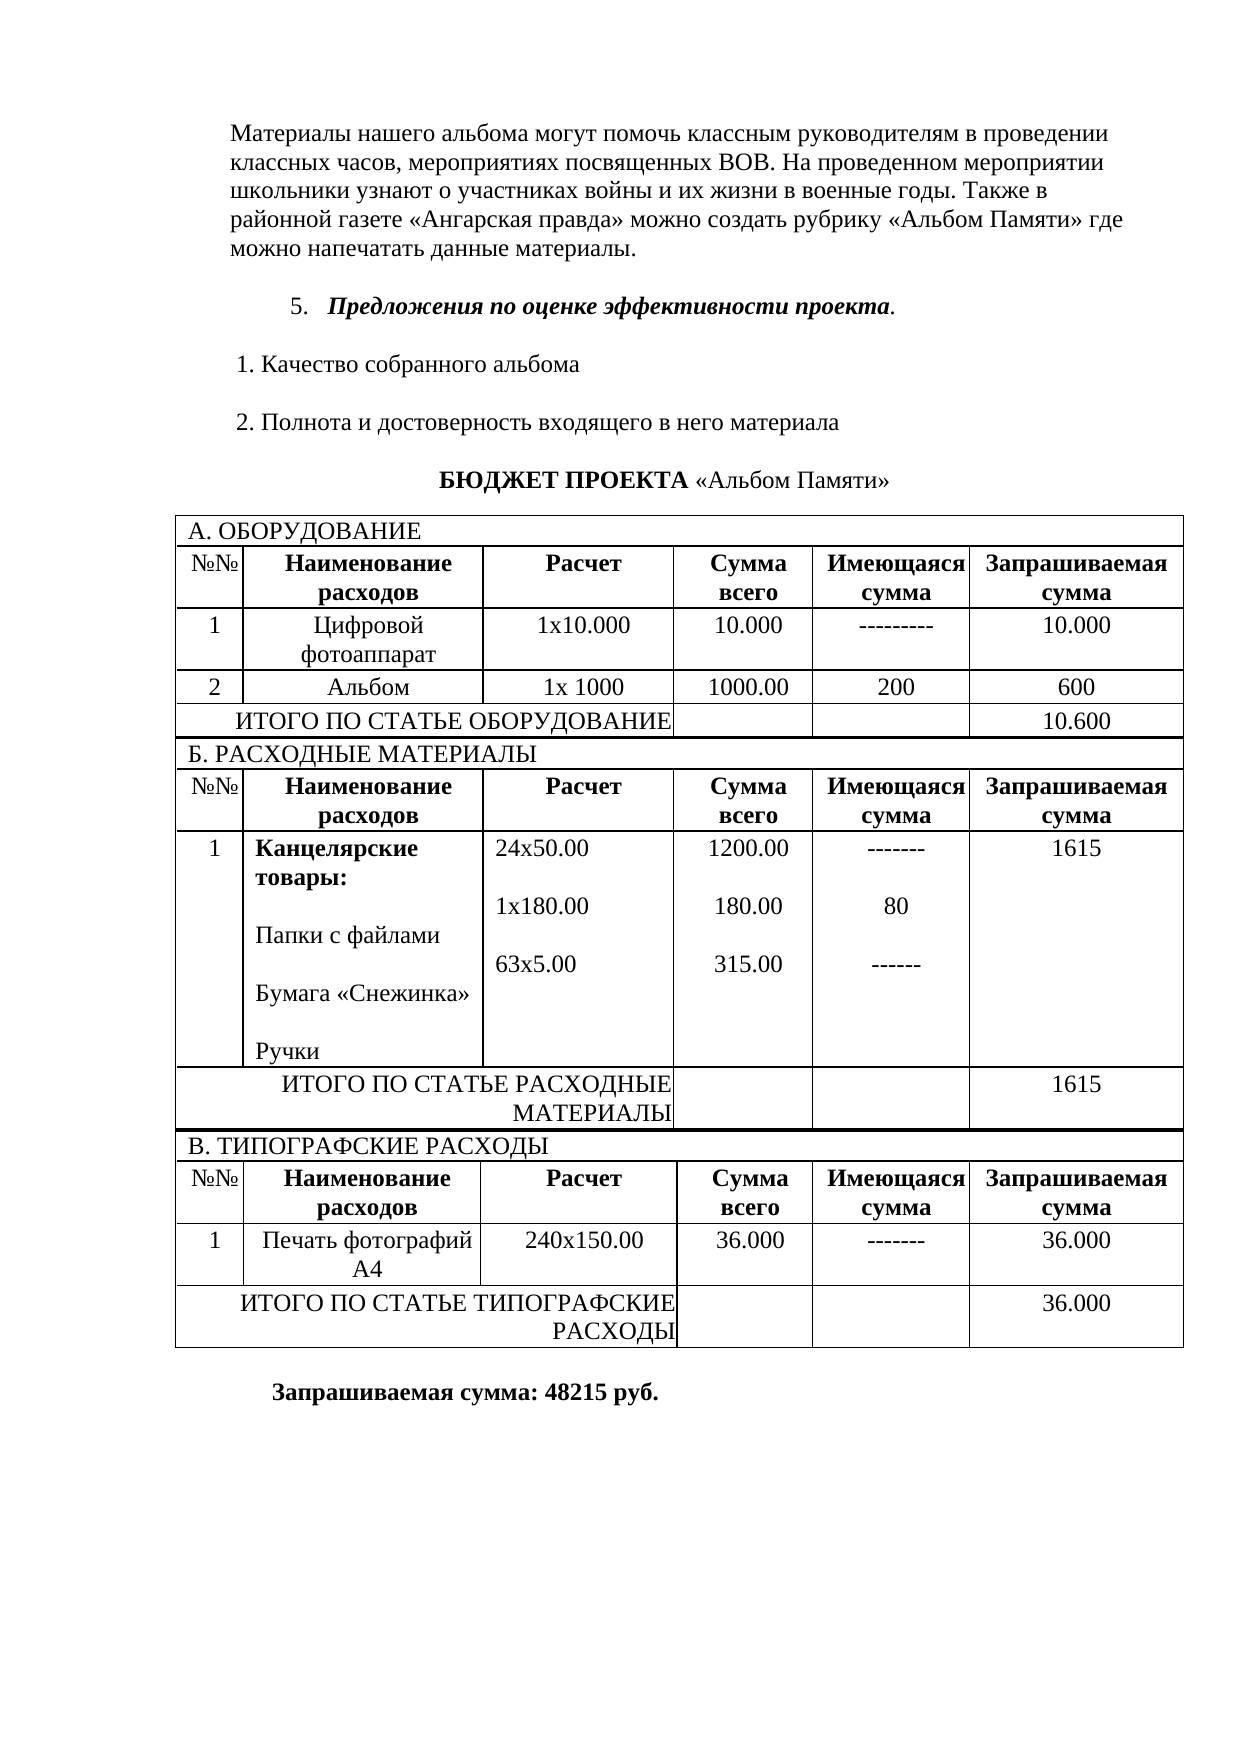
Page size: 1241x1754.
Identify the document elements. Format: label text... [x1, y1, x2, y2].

table_cell 200 [813, 671, 969, 703]
table_cell ИТОГО ПО СТАТЬЕ ОБОРУДОВАНИЕ [176, 704, 673, 736]
text 2. Полнота и достоверность входящего в него материала [236, 407, 1152, 436]
table_cell 10.600 [970, 704, 1183, 736]
table_cell 24х50.00 1х180.00 63х5.00 [484, 832, 673, 1066]
table_header В. ТИПОГРАФСКИЕ РАСХОДЫ [176, 1132, 1183, 1160]
table_cell 1 [176, 608, 242, 669]
table_cell ИТОГО ПО СТАТЬЕ РАСХОДНЫЕ МАТЕРИАЛЫ [176, 1067, 673, 1128]
table_cell [674, 1068, 812, 1128]
table_cell Наименование расходов [244, 770, 482, 830]
table_cell 1х 1000 [484, 671, 673, 703]
table_cell 36.000 [970, 1286, 1183, 1347]
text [230, 118, 1152, 262]
table_cell [813, 1068, 969, 1128]
table_cell Имеющаяся сумма [813, 1162, 969, 1222]
table_cell Запрашиваемая сумма [970, 1162, 1183, 1222]
table_cell [674, 704, 812, 736]
table_cell 1 [176, 1224, 243, 1284]
text БЮДЖЕТ ПРОЕКТА «Альбом Памяти» [177, 465, 1152, 493]
table_cell Расчет [484, 547, 673, 607]
table_cell Печать фотографий А4 [244, 1224, 480, 1284]
table_cell Сумма всего [674, 547, 812, 607]
table_cell [678, 1286, 812, 1347]
table_cell 240х150.00 [481, 1224, 676, 1284]
table_cell Запрашиваемая сумма [970, 770, 1183, 830]
table_cell --------- [813, 609, 969, 669]
table_cell №№ [176, 769, 242, 830]
table_cell 1615 [970, 832, 1183, 1066]
table_cell 1615 [970, 1068, 1183, 1128]
table_cell Расчет [484, 770, 673, 830]
table_cell 600 [970, 671, 1183, 703]
table_cell №№ [176, 546, 242, 607]
table_cell Цифровой фотоаппарат [244, 609, 482, 669]
table_cell Наименование расходов [244, 547, 482, 607]
table_cell ------- [813, 1224, 969, 1284]
table_cell Альбом [244, 671, 482, 703]
table_cell 1х10.000 [484, 609, 673, 669]
table_cell [813, 704, 969, 736]
table_cell 1000.00 [674, 671, 812, 703]
table_cell Наименование расходов [244, 1162, 480, 1222]
table_cell Расчет [481, 1162, 676, 1222]
table_cell Имеющаяся сумма [813, 547, 969, 607]
table_cell Имеющаяся сумма [813, 770, 969, 830]
table_cell ИТОГО ПО СТАТЬЕ ТИПОГРАФСКИЕ РАСХОДЫ [176, 1286, 676, 1347]
table_cell Сумма всего [678, 1162, 812, 1222]
table_cell [813, 1286, 969, 1347]
text Запрашиваемая сумма: 48215 руб. [215, 1377, 1152, 1406]
table_header Б. РАСХОДНЫЕ МАТЕРИАЛЫ [176, 739, 1183, 768]
table_cell №№ [176, 1161, 243, 1222]
list Предложения по оценке эффективности проекта. [290, 291, 1152, 320]
table_cell Сумма всего [674, 770, 812, 830]
table_cell Запрашиваемая сумма [970, 547, 1183, 607]
table_cell 36.000 [970, 1224, 1183, 1284]
text 1. Качество собранного альбома [236, 349, 1152, 378]
table_cell 1200.00 180.00 315.00 [674, 832, 812, 1066]
table_cell 10.000 [674, 609, 812, 669]
table_cell 2 [176, 670, 242, 703]
table_cell 1 [176, 831, 242, 1066]
table_header А. ОБОРУДОВАНИЕ [176, 516, 1183, 545]
table_cell Канцелярские товары: Папки с файлами Бумага «Снежинка» Ручки [244, 832, 482, 1066]
table_cell 10.000 [970, 609, 1183, 669]
table_cell 36.000 [678, 1224, 812, 1284]
table_cell ------- 80 ------ [813, 832, 969, 1066]
